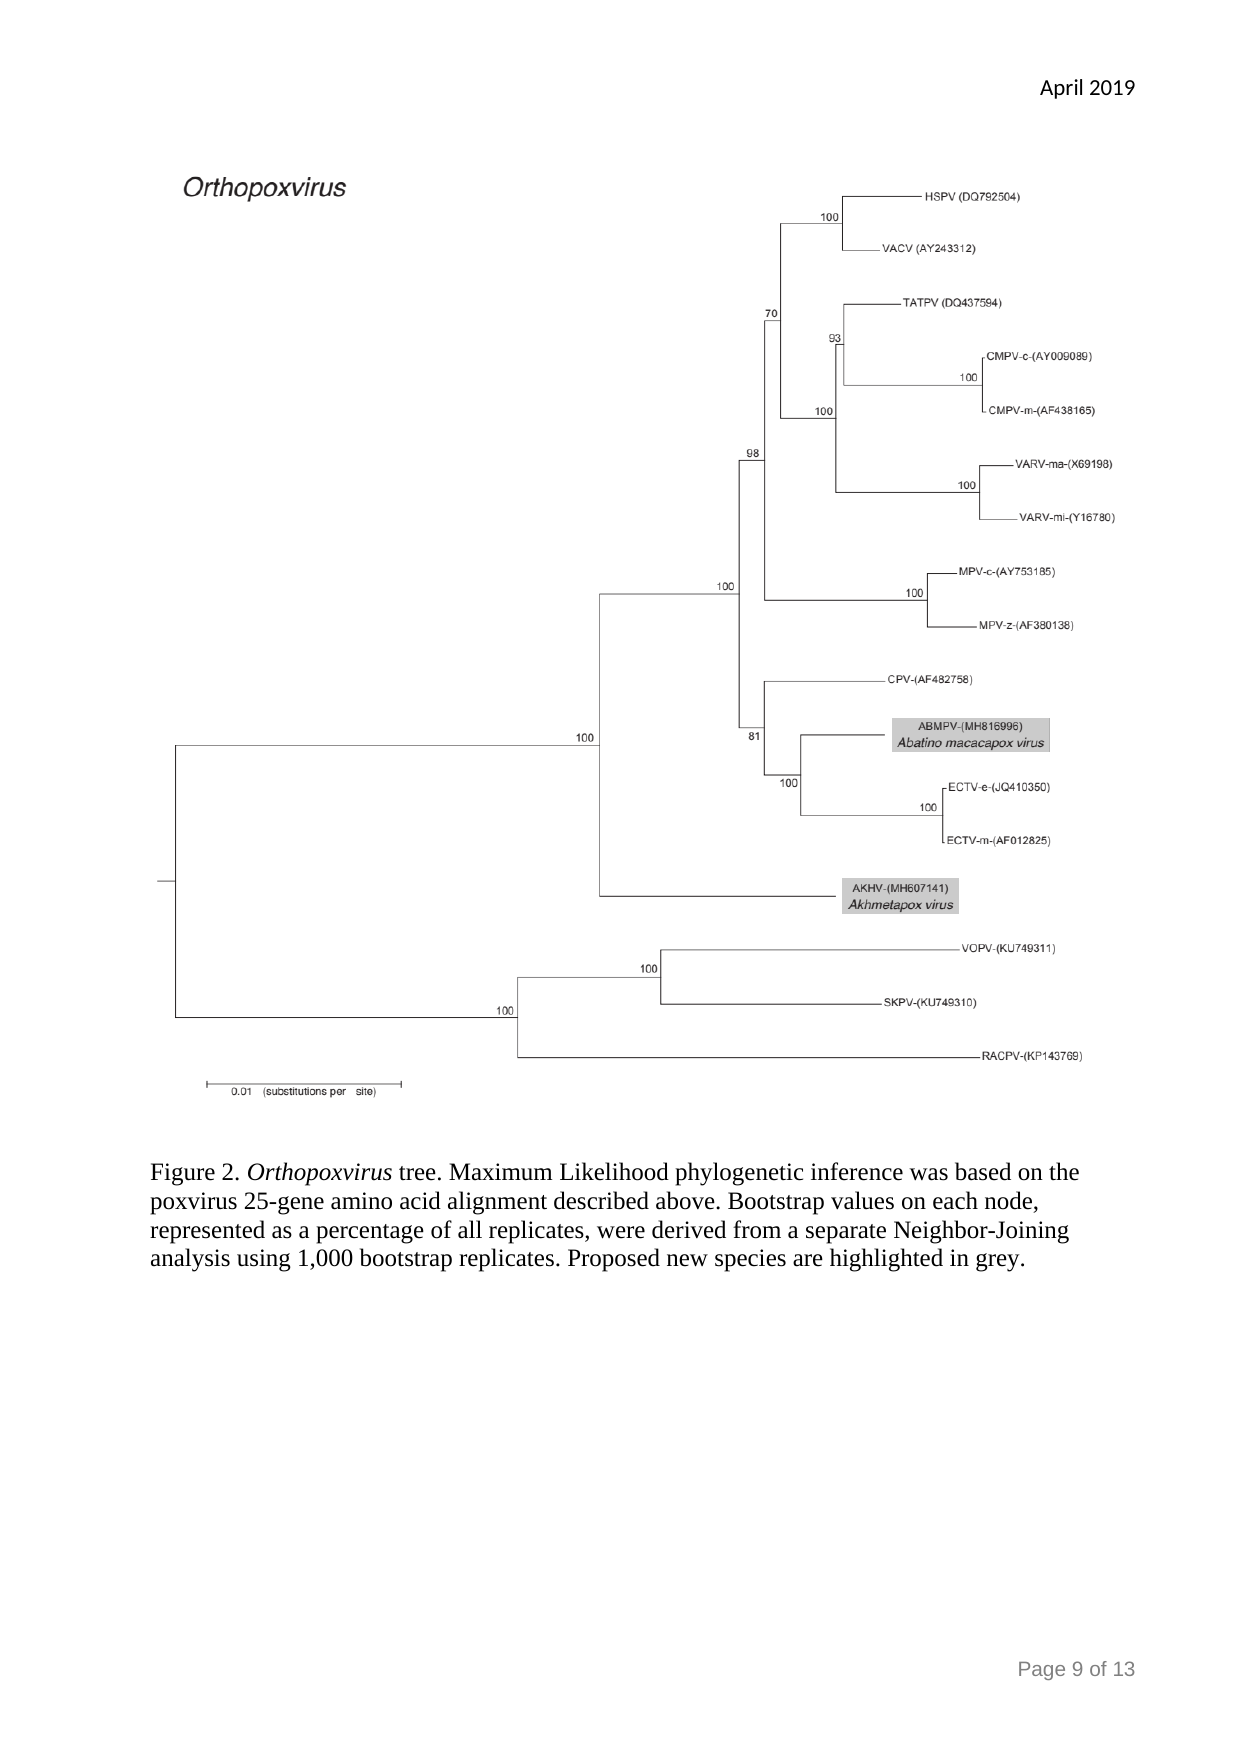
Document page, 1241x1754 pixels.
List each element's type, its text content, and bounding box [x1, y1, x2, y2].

text Figure 2. Orthopoxvirus tree. Maximum Likelihood phylogenetic inference was based on the poxvirus 25-gene amino acid alignment described above. Bootstrap values on each node, represented as a percentage of all replicates, were derived from a separate Neighbor-Joining analysis using 1,000 bootstrap replicates. Proposed new species are highlighted in grey. [150, 1157, 1135, 1272]
